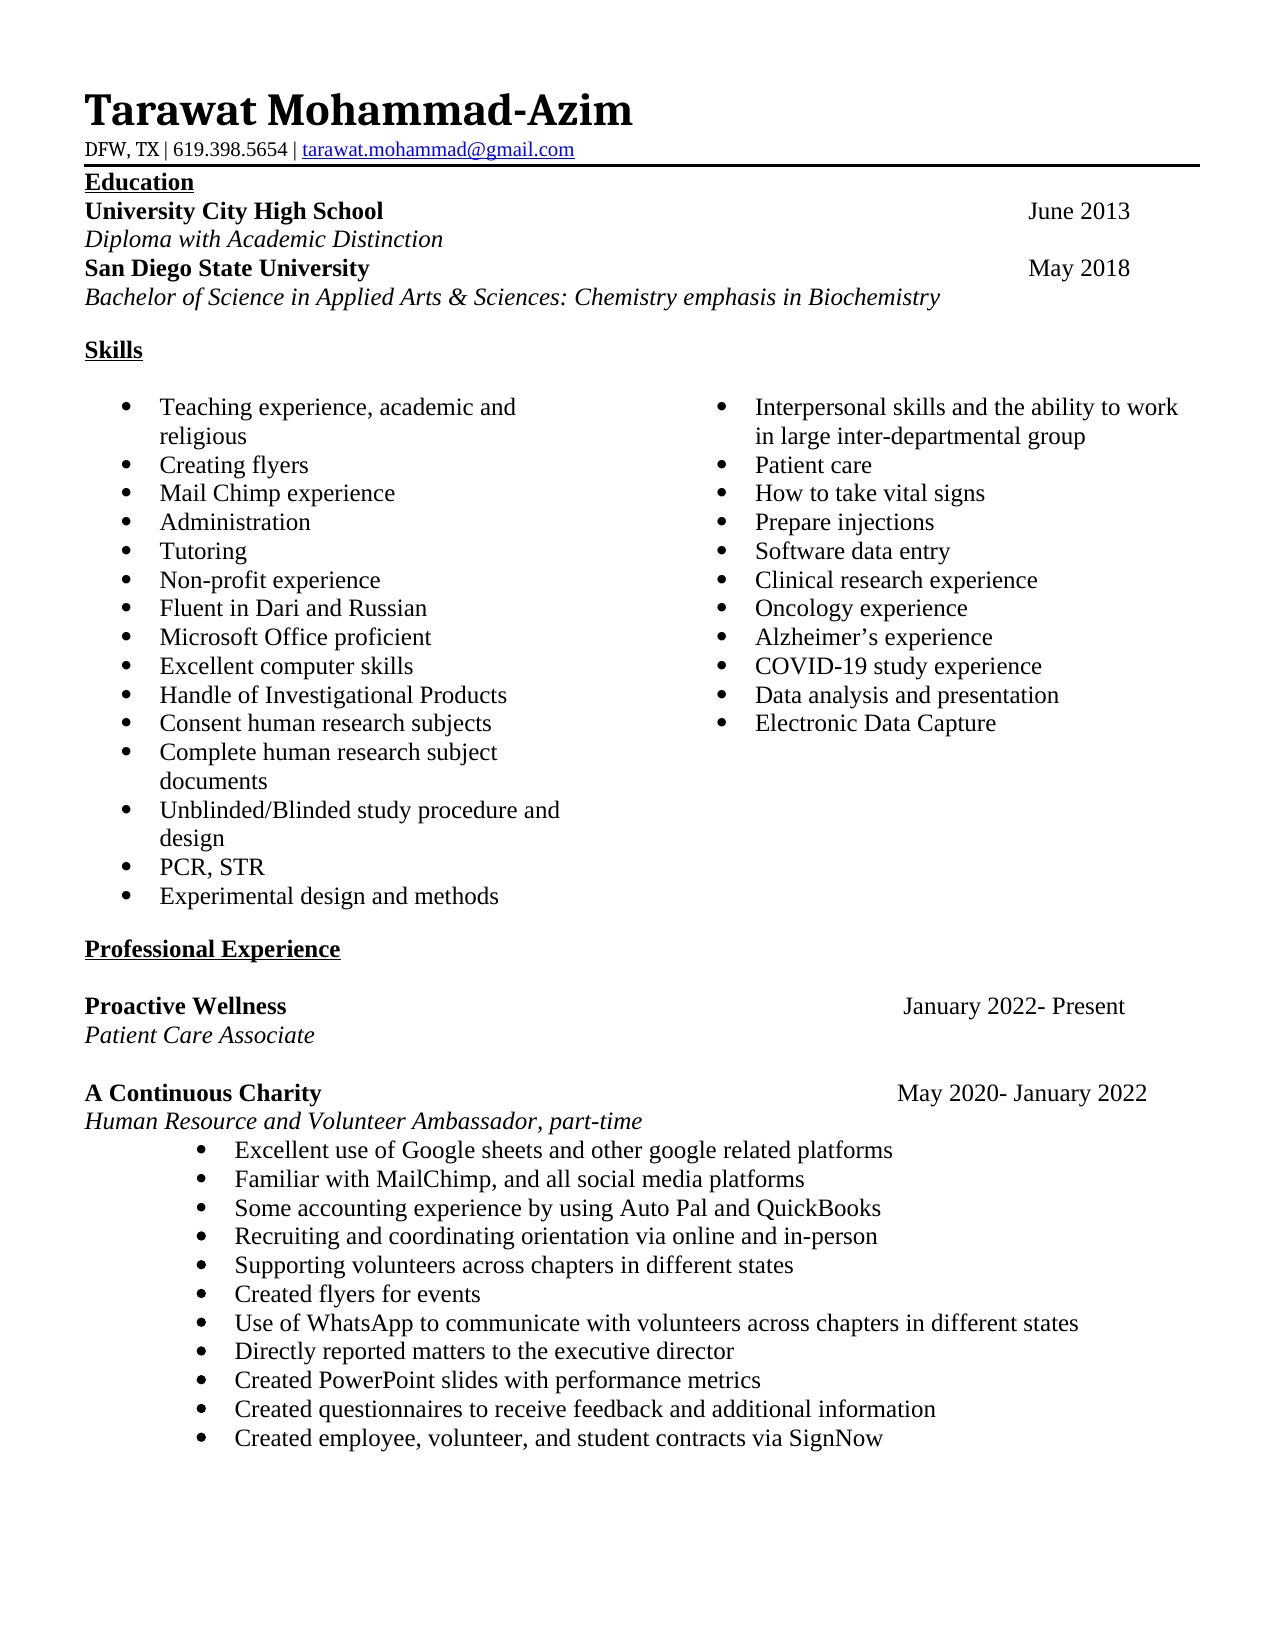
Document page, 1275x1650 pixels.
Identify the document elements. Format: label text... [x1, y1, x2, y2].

list PCR, STR [122, 852, 605, 881]
list Created flyers for events [197, 1279, 1200, 1308]
list Consent human research subjects [122, 708, 605, 737]
list Handle of Investigational Products [122, 680, 605, 708]
list Fluent in Dari and Russian [122, 593, 605, 622]
text DFW, TX | 619.398.5654 | tarawat.mohammad@gmail.com [84, 137, 1200, 164]
list Prepare injections [717, 507, 1200, 536]
list Directly reported matters to the executive director [197, 1336, 1200, 1365]
list COVID-19 study experience [717, 651, 1200, 680]
list Mail Chimp experience [122, 478, 605, 507]
list Created questionnaires to receive feedback and additional information [197, 1394, 1200, 1423]
text Skills [84, 335, 1200, 363]
list Experimental design and methods [122, 881, 605, 910]
list Teaching experience, academic and religious [122, 392, 605, 450]
list Tutoring [122, 536, 605, 565]
text Patient Care Associate [84, 1020, 1200, 1049]
text Proactive Wellness January 2022- Present [84, 991, 1200, 1020]
list Clinical research experience [717, 565, 1200, 593]
list Oncology experience [717, 593, 1200, 622]
text Education [84, 167, 1200, 196]
text Diploma with Academic Distinction [84, 224, 1200, 253]
list Excellent use of Google sheets and other google related platforms [197, 1135, 1200, 1164]
list Excellent computer skills [122, 651, 605, 680]
list Some accounting experience by using Auto Pal and QuickBooks [197, 1193, 1200, 1221]
list Non-profit experience [122, 565, 605, 593]
text Professional Experience [84, 934, 1200, 963]
list Use of WhatsApp to communicate with volunteers across chapters in different states [197, 1308, 1200, 1336]
text University City High School June 2013 [84, 196, 1200, 224]
list Software data entry [717, 536, 1200, 565]
list Familiar with MailChimp, and all social media platforms [197, 1164, 1200, 1193]
list Supporting volunteers across chapters in different states [197, 1250, 1200, 1279]
list Alzheimer’s experience [717, 622, 1200, 651]
list Patient care [717, 450, 1200, 478]
text A Continuous Charity May 2020- January 2022 [84, 1078, 1200, 1106]
list Data analysis and presentation [717, 680, 1200, 708]
list Complete human research subject documents [122, 737, 605, 795]
text Bachelor of Science in Applied Arts & Sciences: Chemistry emphasis in Biochemistry [84, 282, 1200, 311]
list Microsoft Office proficient [122, 622, 605, 651]
list Created employee, volunteer, and student contracts via SignNow [197, 1423, 1200, 1451]
list Unblinded/Blinded study procedure and design [122, 795, 605, 852]
list How to take vital signs [717, 478, 1200, 507]
list Recruiting and coordinating orientation via online and in-person [197, 1221, 1200, 1250]
list Created PowerPoint slides with performance metrics [197, 1365, 1200, 1394]
list Electronic Data Capture [717, 708, 1200, 737]
list Interpersonal skills and the ability to work in large inter-departmental group [717, 392, 1200, 450]
text Tarawat Mohammad-Azim [84, 84, 1200, 137]
text Human Resource and Volunteer Ambassador, part-time [84, 1106, 1200, 1135]
text San Diego State University May 2018 [84, 253, 1200, 282]
list Creating flyers [122, 450, 605, 478]
list Administration [122, 507, 605, 536]
